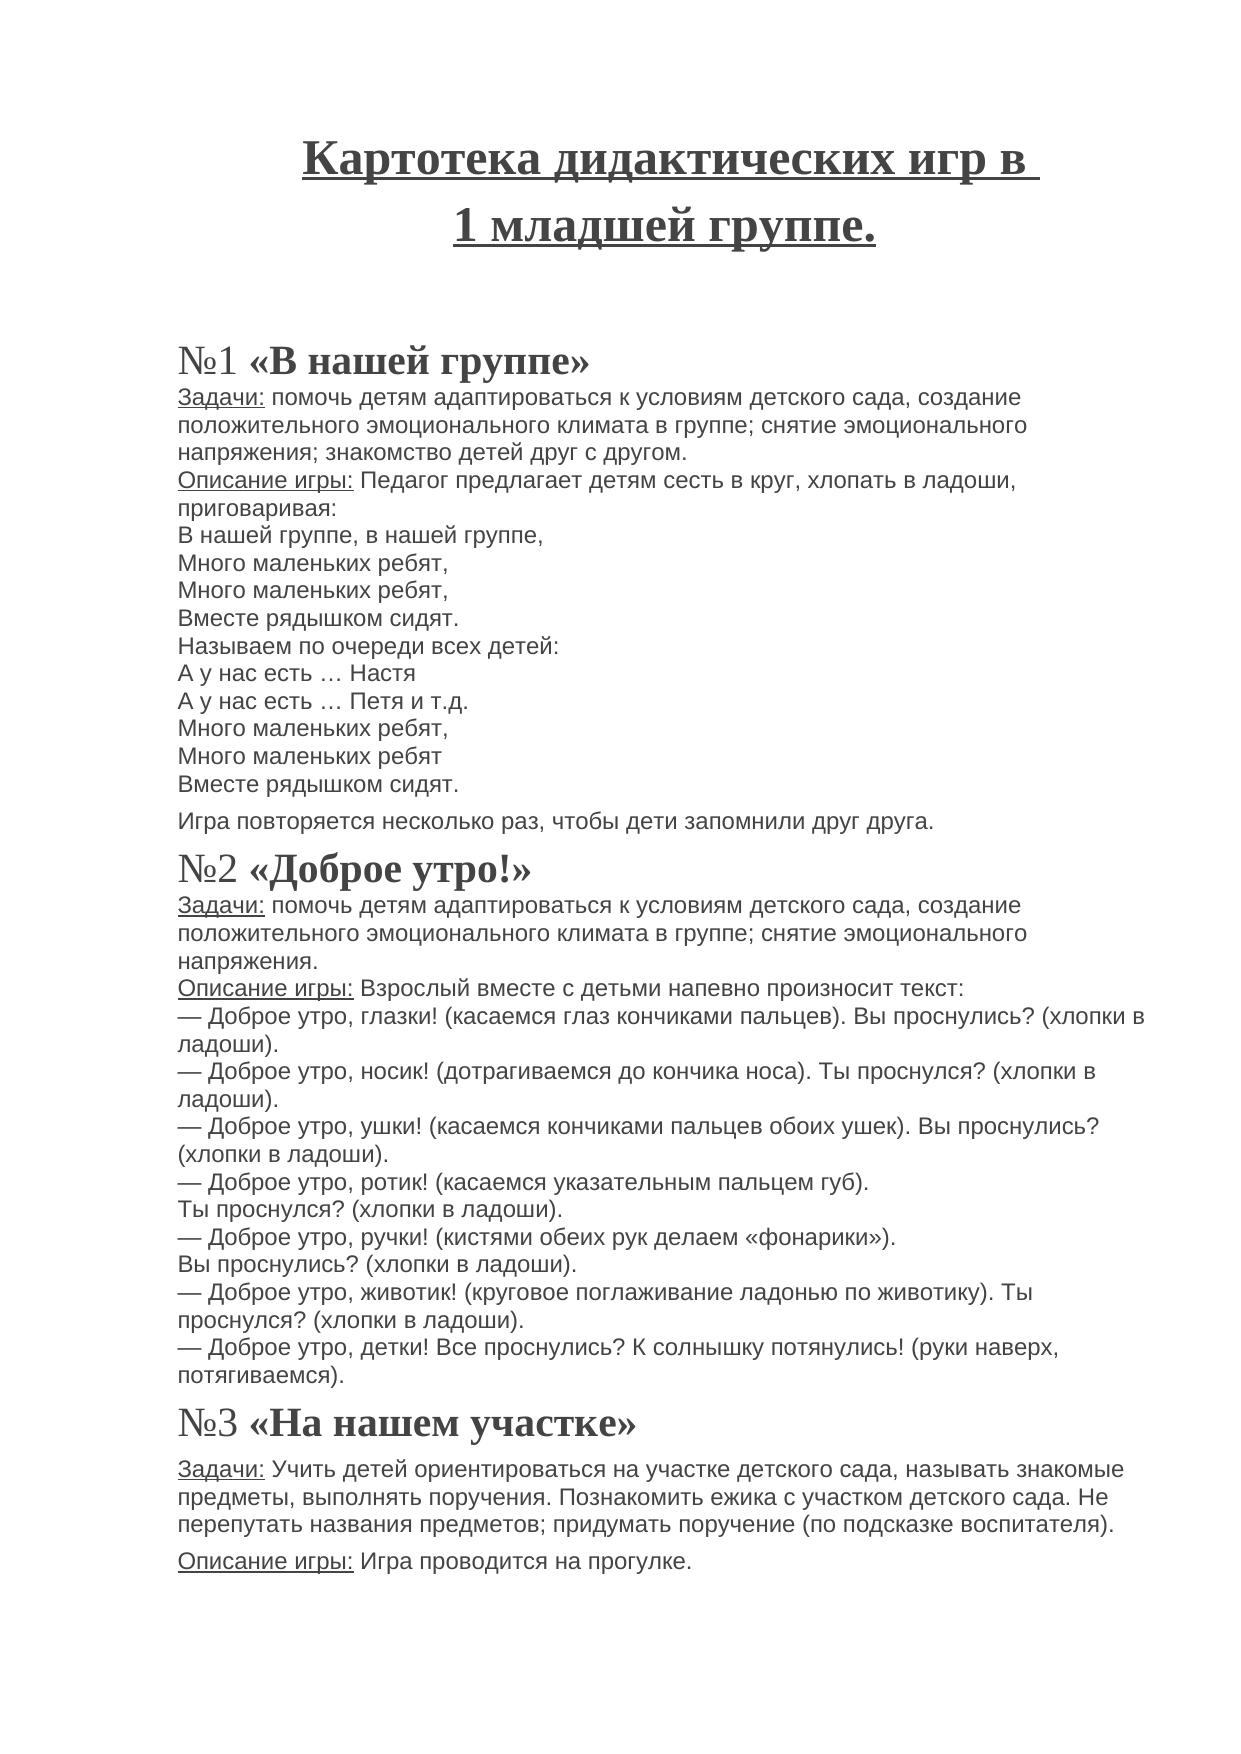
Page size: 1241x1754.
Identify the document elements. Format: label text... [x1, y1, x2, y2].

text №3 «На нашем участке» [177, 1398, 1152, 1446]
text №1 «В нашей группе» Задачи: помочь детям адаптироваться к условиям детского сада, создание положительного эмоционального климата в группе; снятие эмоционального напряжения; знакомство детей друг с другом. Описание игры: Педагог предлагает детям сесть в круг, хлопать в ладоши, приговаривая: В нашей группе, в нашей группе, Много маленьких ребят, Много маленьких ребят, Вместе рядышком сидят. Называем по очереди всех детей: А у нас есть … Настя А у нас есть … Петя и т.д. Много маленьких ребят, Много маленьких ребят Вместе рядышком сидят. [177, 335, 1152, 797]
text Картотека дидактических игр в [177, 127, 1152, 185]
text Задачи: Учить детей ориентироваться на участке детского сада, называть знакомые предметы, выполнять поручения. Познакомить ежика с участком детского сада. Не перепутать названия предметов; придумать поручение (по подсказке воспитателя). [177, 1455, 1152, 1538]
text №2 «Доброе утро!» Задачи: помочь детям адаптироваться к условиям детского сада, создание положительного эмоционального климата в группе; снятие эмоционального напряжения. Описание игры: Взрослый вместе с детьми напевно произносит текст: — Доброе утро, глазки! (касаемся глаз кончиками пальцев). Вы проснулись? (хлопки в ладоши). — Доброе утро, носик! (дотрагиваемся до кончика носа). Ты проснулся? (хлопки в ладоши). — Доброе утро, ушки! (касаемся кончиками пальцев обоих ушек). Вы проснулись? (хлопки в ладоши). — Доброе утро, ротик! (касаемся указательным пальцем губ). Ты проснулся? (хлопки в ладоши). — Доброе утро, ручки! (кистями обеих рук делаем «фонарики»). Вы проснулись? (хлопки в ладоши). — Доброе утро, животик! (круговое поглаживание ладонью по животику). Ты проснулся? (хлопки в ладоши). — Доброе утро, детки! Все проснулись? К солнышку потянулись! (руки наверх, потягиваемся). [177, 843, 1152, 1388]
text 1 младшей группе. [177, 194, 1152, 252]
text Игра повторяется несколько раз, чтобы дети запомнили друг друга. [177, 807, 1152, 834]
text Описание игры: Игра проводится на прогулке. [177, 1547, 1152, 1575]
